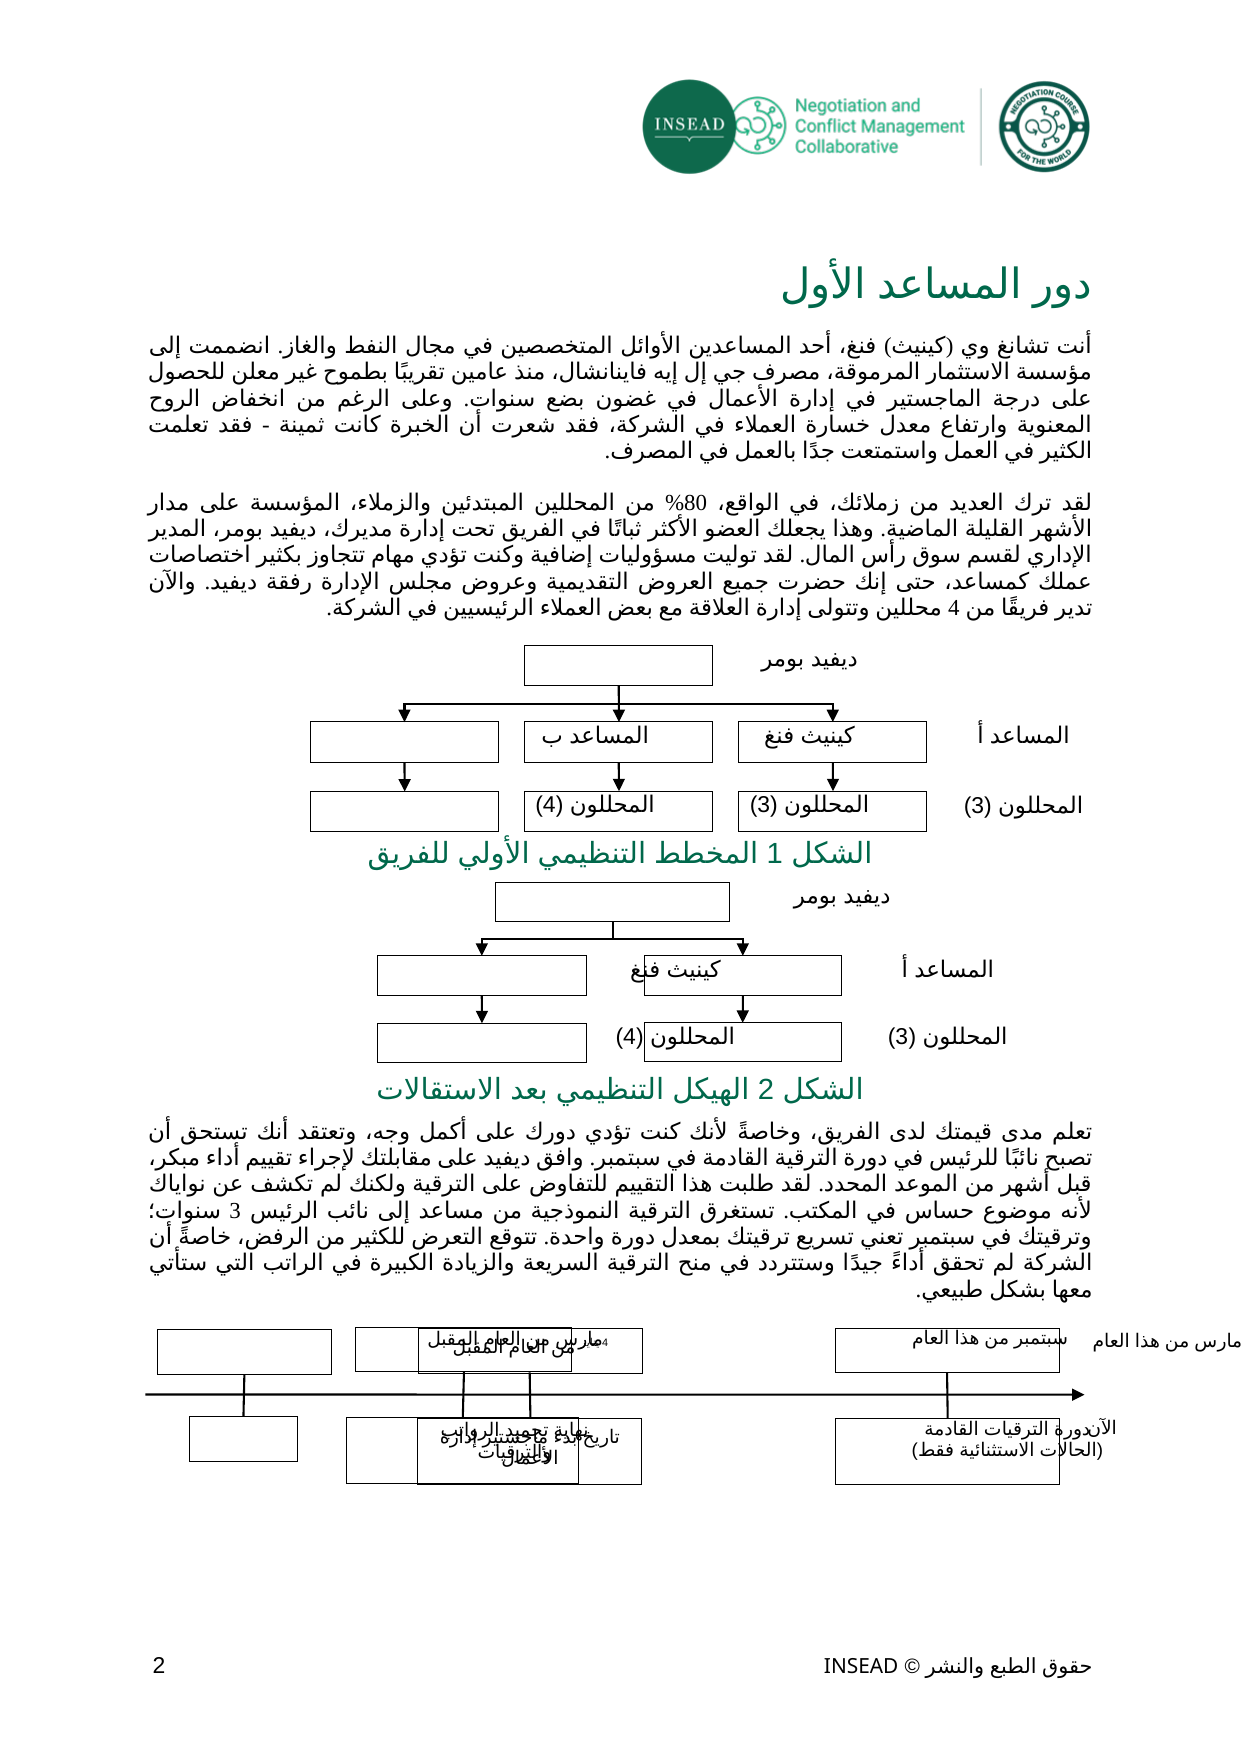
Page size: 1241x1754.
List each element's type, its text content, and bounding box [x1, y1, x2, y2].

title الشكل 2 الهيكل التنظيمي بعد الاستقالات [148, 1072, 1092, 1105]
title الشكل 1 المخطط التنظيمي الأولي للفريق [148, 836, 1092, 870]
text لقد ترك العديد من زملائك، في الواقع، 80% من المحللين المبتدئين والزملاء، المؤسسة على مدار الأشهر القليلة الماضية. وهذا يجعلك العضو الأكثر ثباتًا في الفريق تحت إدارة مديرك، ديفيد بومر، المدير الإداري لقسم سوق رأس المال. لقد توليت مسؤوليات إضافية وكنت تؤدي مهام تتجاوز بكثير اختصاصات عملك كمساعد، حتى إنك حضرت جميع العروض التقديمية وعروض مجلس الإدارة رفقة ديفيد. والآن تدير فريقًا من 4 محللين وتتولى إدارة العلاقة مع بعض العملاء الرئيسيين في الشركة. [148, 489, 1092, 620]
text تعلم مدى قيمتك لدى الفريق، وخاصةً لأنك كنت تؤدي دورك على أكمل وجه، وتعتقد أنك تستحق أن تصبح نائبًا للرئيس في دورة الترقية القادمة في سبتمبر. وافق ديفيد على مقابلتك لإجراء تقييم أداء مبكر، قبل أشهر من الموعد المحدد. لقد طلبت هذا التقييم للتفاوض على الترقية ولكنك لم تكشف عن نواياك لأنه موضوع حساس في المكتب. تستغرق الترقية النموذجية من مساعد إلى نائب الرئيس 3 سنوات؛ وترقيتك في سبتمبر تعني تسريع ترقيتك بمعدل دورة واحدة. تتوقع التعرض للكثير من الرفض، خاصةً أن الشركة لم تحقق أداءً جيدًا وستتردد في منح الترقية السريعة والزيادة الكبيرة في الراتب التي ستأتي معها بشكل طبيعي. [148, 1118, 1092, 1302]
picture [639, 73, 1093, 180]
text أنت تشانغ وي (كينيث) فنغ، أحد المساعدين الأوائل المتخصصين في مجال النفط والغاز. انضممت إلى مؤسسة الاستثمار المرموقة، مصرف جي إل إيه فاينانشال، منذ عامين تقريبًا بطموح غير معلن للحصول على درجة الماجستير في إدارة الأعمال في غضون بضع سنوات. وعلى الرغم من انخفاض الروح المعنوية وارتفاع معدل خسارة العملاء في الشركة، فقد شعرت أن الخبرة كانت ثمينة - فقد تعلمت الكثير في العمل واستمتعت جدًا بالعمل في المصرف. [148, 332, 1092, 464]
title دور المساعد الأول [148, 259, 1092, 307]
